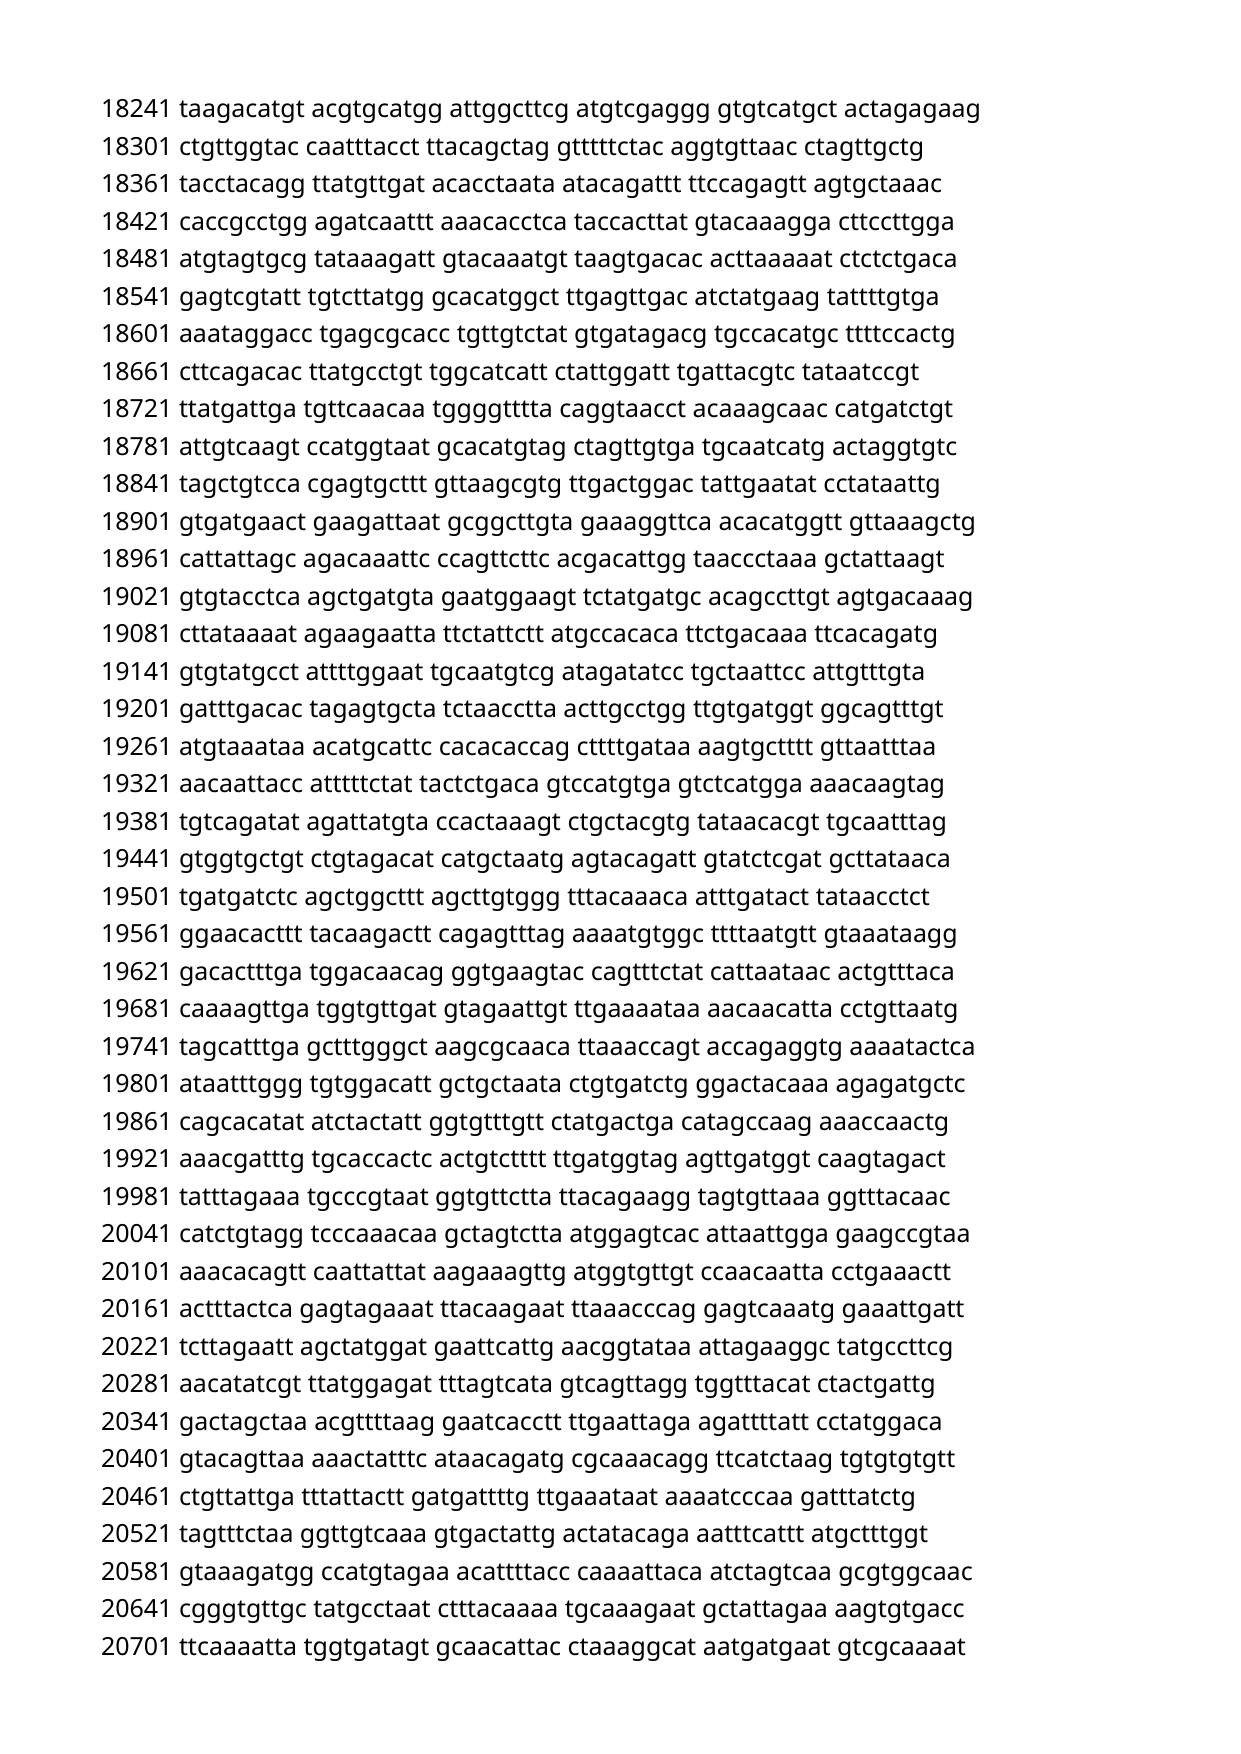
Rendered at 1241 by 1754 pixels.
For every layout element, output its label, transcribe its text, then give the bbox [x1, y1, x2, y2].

text 18781 attgtcaagt ccatggtaat gcacatgtag ctagttgtga tgcaatcatg actaggtgtc [75, 427, 1165, 464]
text 20701 ttcaaaatta tggtgatagt gcaacattac ctaaaggcat aatgatgaat gtcgcaaaat [75, 1627, 1165, 1664]
text 18601 aaataggacc tgagcgcacc tgttgtctat gtgatagacg tgccacatgc ttttccactg [75, 314, 1165, 352]
text 18961 cattattagc agacaaattc ccagttcttc acgacattgg taaccctaaa gctattaagt [75, 539, 1165, 577]
text 18901 gtgatgaact gaagattaat gcggcttgta gaaaggttca acacatggtt gttaaagctg [75, 502, 1165, 539]
text 18361 tacctacagg ttatgttgat acacctaata atacagattt ttccagagtt agtgctaaac [75, 164, 1165, 202]
text 20041 catctgtagg tcccaaacaa gctagtctta atggagtcac attaattgga gaagccgtaa [75, 1214, 1165, 1252]
text 18661 cttcagacac ttatgcctgt tggcatcatt ctattggatt tgattacgtc tataatccgt [75, 352, 1165, 389]
text 19801 ataatttggg tgtggacatt gctgctaata ctgtgatctg ggactacaaa agagatgctc [75, 1064, 1165, 1102]
text 18301 ctgttggtac caatttacct ttacagctag gtttttctac aggtgttaac ctagttgctg [75, 127, 1165, 164]
text 19621 gacactttga tggacaacag ggtgaagtac cagtttctat cattaataac actgtttaca [75, 952, 1165, 989]
text 19741 tagcatttga gctttgggct aagcgcaaca ttaaaccagt accagaggtg aaaatactca [75, 1027, 1165, 1064]
text 20521 tagtttctaa ggttgtcaaa gtgactattg actatacaga aatttcattt atgctttggt [75, 1514, 1165, 1552]
text 20641 cgggtgttgc tatgcctaat ctttacaaaa tgcaaagaat gctattagaa aagtgtgacc [75, 1589, 1165, 1627]
text 19321 aacaattacc atttttctat tactctgaca gtccatgtga gtctcatgga aaacaagtag [75, 764, 1165, 802]
text 19141 gtgtatgcct attttggaat tgcaatgtcg atagatatcc tgctaattcc attgtttgta [75, 652, 1165, 689]
text 18541 gagtcgtatt tgtcttatgg gcacatggct ttgagttgac atctatgaag tattttgtga [75, 277, 1165, 314]
text 19981 tatttagaaa tgcccgtaat ggtgttctta ttacagaagg tagtgttaaa ggtttacaac [75, 1177, 1165, 1214]
text 18421 caccgcctgg agatcaattt aaacacctca taccacttat gtacaaagga cttccttgga [75, 202, 1165, 239]
text 19201 gatttgacac tagagtgcta tctaacctta acttgcctgg ttgtgatggt ggcagtttgt [75, 689, 1165, 727]
text 19261 atgtaaataa acatgcattc cacacaccag cttttgataa aagtgctttt gttaatttaa [75, 727, 1165, 764]
text 19681 caaaagttga tggtgttgat gtagaattgt ttgaaaataa aacaacatta cctgttaatg [75, 989, 1165, 1027]
text 19501 tgatgatctc agctggcttt agcttgtggg tttacaaaca atttgatact tataacctct [75, 877, 1165, 914]
text 20161 actttactca gagtagaaat ttacaagaat ttaaacccag gagtcaaatg gaaattgatt [75, 1289, 1165, 1327]
text 20101 aaacacagtt caattattat aagaaagttg atggtgttgt ccaacaatta cctgaaactt [75, 1252, 1165, 1289]
text 18241 taagacatgt acgtgcatgg attggcttcg atgtcgaggg gtgtcatgct actagagaag [75, 89, 1165, 127]
text 18721 ttatgattga tgttcaacaa tggggtttta caggtaacct acaaagcaac catgatctgt [75, 389, 1165, 427]
text 19021 gtgtacctca agctgatgta gaatggaagt tctatgatgc acagccttgt agtgacaaag [75, 577, 1165, 614]
text 19861 cagcacatat atctactatt ggtgtttgtt ctatgactga catagccaag aaaccaactg [75, 1102, 1165, 1139]
text 20281 aacatatcgt ttatggagat tttagtcata gtcagttagg tggtttacat ctactgattg [75, 1364, 1165, 1402]
text 18481 atgtagtgcg tataaagatt gtacaaatgt taagtgacac acttaaaaat ctctctgaca [75, 239, 1165, 277]
text 20461 ctgttattga tttattactt gatgattttg ttgaaataat aaaatcccaa gatttatctg [75, 1477, 1165, 1514]
text 19381 tgtcagatat agattatgta ccactaaagt ctgctacgtg tataacacgt tgcaatttag [75, 802, 1165, 839]
text 19921 aaacgatttg tgcaccactc actgtctttt ttgatggtag agttgatggt caagtagact [75, 1139, 1165, 1177]
text 20401 gtacagttaa aaactatttc ataacagatg cgcaaacagg ttcatctaag tgtgtgtgtt [75, 1439, 1165, 1477]
text 19441 gtggtgctgt ctgtagacat catgctaatg agtacagatt gtatctcgat gcttataaca [75, 839, 1165, 877]
text 20221 tcttagaatt agctatggat gaattcattg aacggtataa attagaaggc tatgccttcg [75, 1327, 1165, 1364]
text 20341 gactagctaa acgttttaag gaatcacctt ttgaattaga agattttatt cctatggaca [75, 1402, 1165, 1439]
text 18841 tagctgtcca cgagtgcttt gttaagcgtg ttgactggac tattgaatat cctataattg [75, 464, 1165, 502]
text 19561 ggaacacttt tacaagactt cagagtttag aaaatgtggc ttttaatgtt gtaaataagg [75, 914, 1165, 952]
text 19081 cttataaaat agaagaatta ttctattctt atgccacaca ttctgacaaa ttcacagatg [75, 614, 1165, 652]
text 20581 gtaaagatgg ccatgtagaa acattttacc caaaattaca atctagtcaa gcgtggcaac [75, 1552, 1165, 1589]
